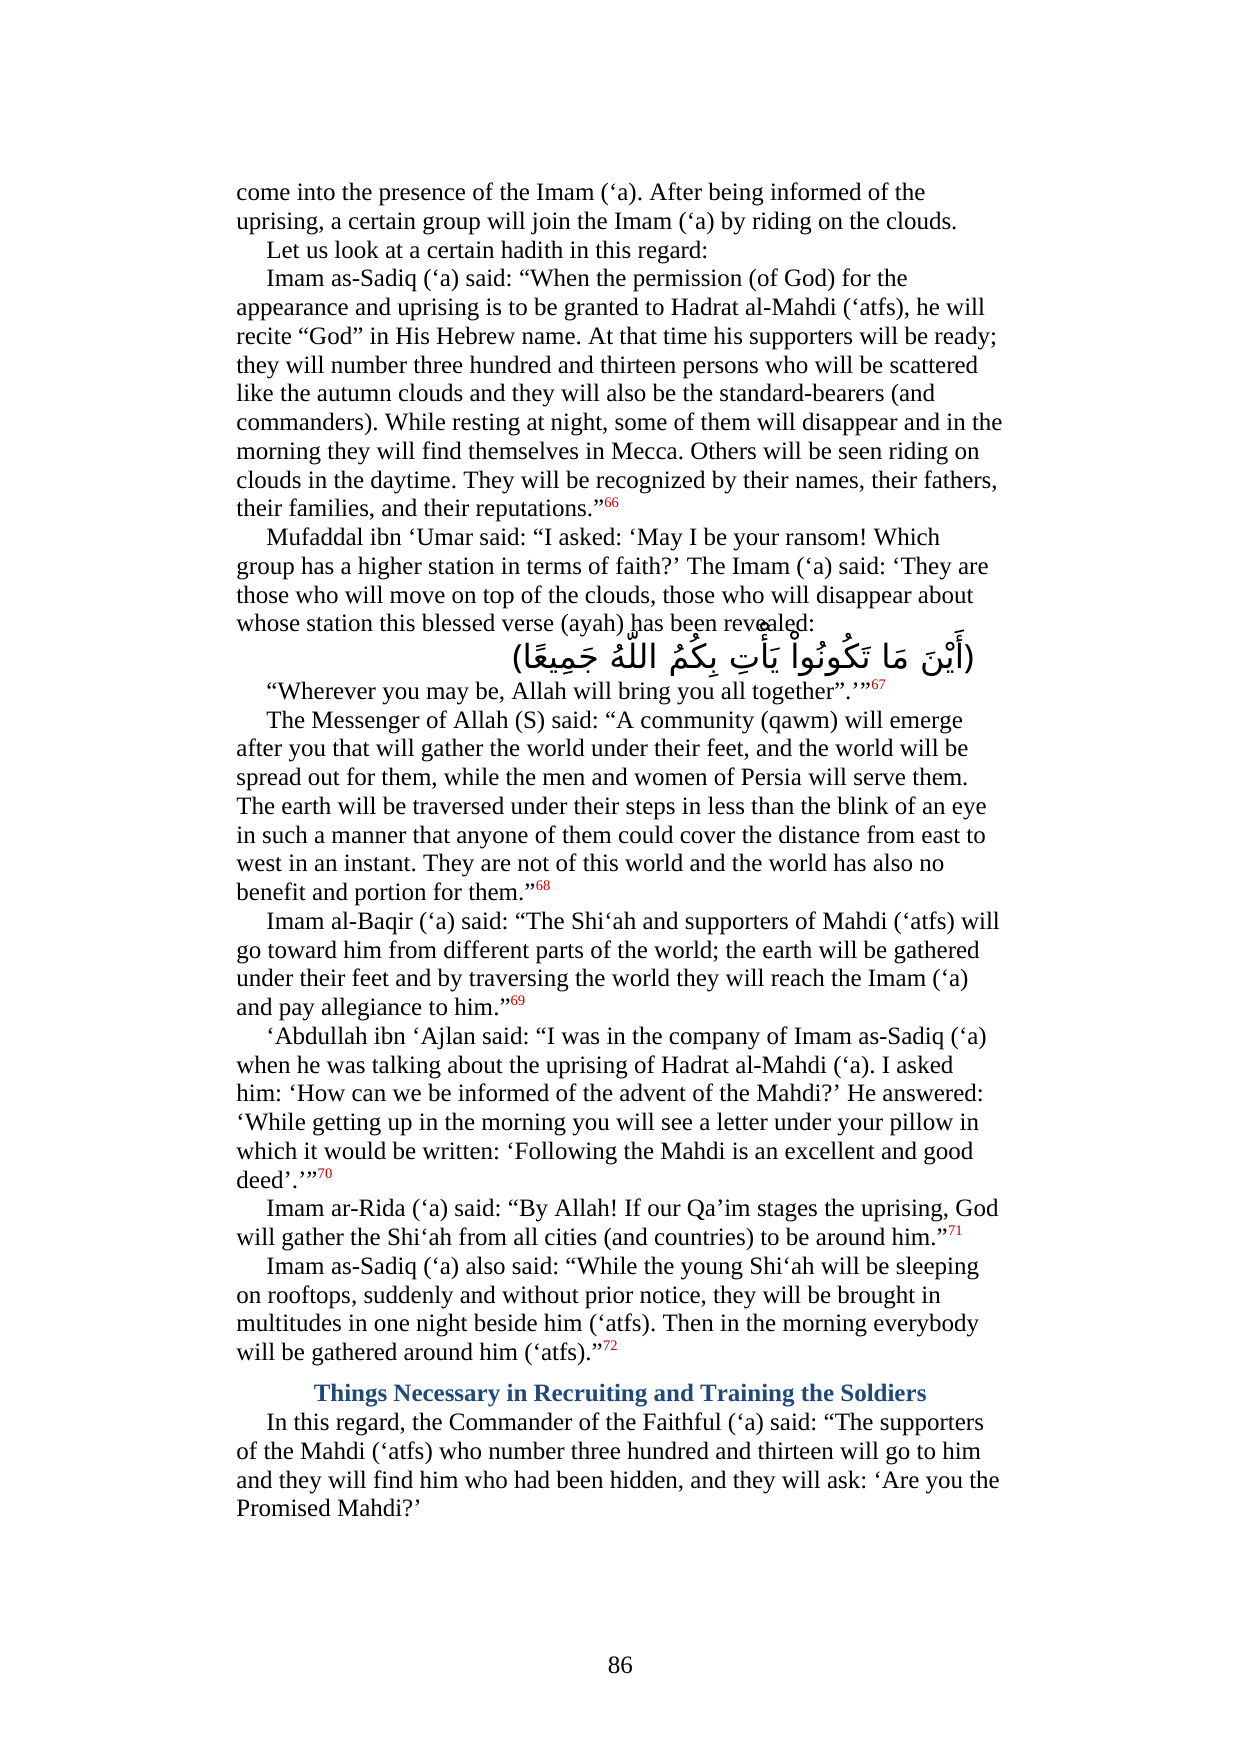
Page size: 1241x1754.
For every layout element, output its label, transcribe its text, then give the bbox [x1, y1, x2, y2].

text Mufaddal ibn ‘Umar said: “I asked: ‘May I be your ransom! Which group has a higher station in terms of faith?’ The Imam (‘a) said: ‘They are those who will move on top of the clouds, those who will disappear about whose station this blessed verse (ayah) has been revealed: [236, 522, 1004, 637]
text Imam as-Sadiq (‘a) also said: “While the young Shi‘ah will be sleeping on rooftops, suddenly and without prior notice, they will be brought in multitudes in one night beside him (‘atfs). Then in the morning everybody will be gathered around him (‘atfs).”72 [236, 1251, 1004, 1366]
text Let us look at a certain hadith in this regard: [236, 235, 1004, 263]
subtitle Things Necessary in Recruiting and Training the Soldiers [236, 1378, 1004, 1407]
text ﴿أَيْنَ مَا تَكُونُواْ يَأْتِ بِكُمُ اللّهُ جَمِيعًا﴾ [236, 637, 1004, 676]
text Imam as-Sadiq (‘a) said: “When the permission (of God) for the appearance and uprising is to be granted to Hadrat al-Mahdi (‘atfs), he will recite “God” in His Hebrew name. At that time his supporters will be ready; they will number three hundred and thirteen persons who will be scattered like the autumn clouds and they will also be the standard-bearers (and commanders). While resting at night, some of them will disappear and in the morning they will find themselves in Mecca. Others will be seen riding on clouds in the daytime. They will be recognized by their names, their fathers, their families, and their reputations.”66 [236, 263, 1004, 522]
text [236, 177, 1004, 235]
text The Messenger of Allah (S) said: “A community (qawm) will emerge after you that will gather the world under their feet, and the world will be spread out for them, while the men and women of Persia will serve them. The earth will be traversed under their steps in less than the blink of an eye in such a manner that anyone of them could cover the distance from east to west in an instant. They are not of this world and the world has also no benefit and portion for them.”68 [236, 705, 1004, 906]
text Imam ar-Rida (‘a) said: “By Allah! If our Qa’im stages the uprising, God will gather the Shi‘ah from all cities (and countries) to be around him.”71 [236, 1193, 1004, 1251]
text In this regard, the Commander of the Faithful (‘a) said: “The supporters of the Mahdi (‘atfs) who number three hundred and thirteen will go to him and they will find him who had been hidden, and they will ask: ‘Are you the Promised Mahdi?’ [236, 1407, 1004, 1522]
text ‘Abdullah ibn ‘Ajlan said: “I was in the company of Imam as-Sadiq (‘a) when he was talking about the uprising of Hadrat al-Mahdi (‘a). I asked him: ‘How can we be informed of the advent of the Mahdi?’ He answered: ‘While getting up in the morning you will see a letter under your pillow in which it would be written: ‘Following the Mahdi is an excellent and good deed’.’”70 [236, 1021, 1004, 1193]
text Imam al-Baqir (‘a) said: “The Shi‘ah and supporters of Mahdi (‘atfs) will go toward him from different parts of the world; the earth will be gathered under their feet and by traversing the world they will reach the Imam (‘a) and pay allegiance to him.”69 [236, 906, 1004, 1021]
text “Wherever you may be, Allah will bring you all together”.’”67 [236, 676, 1004, 705]
